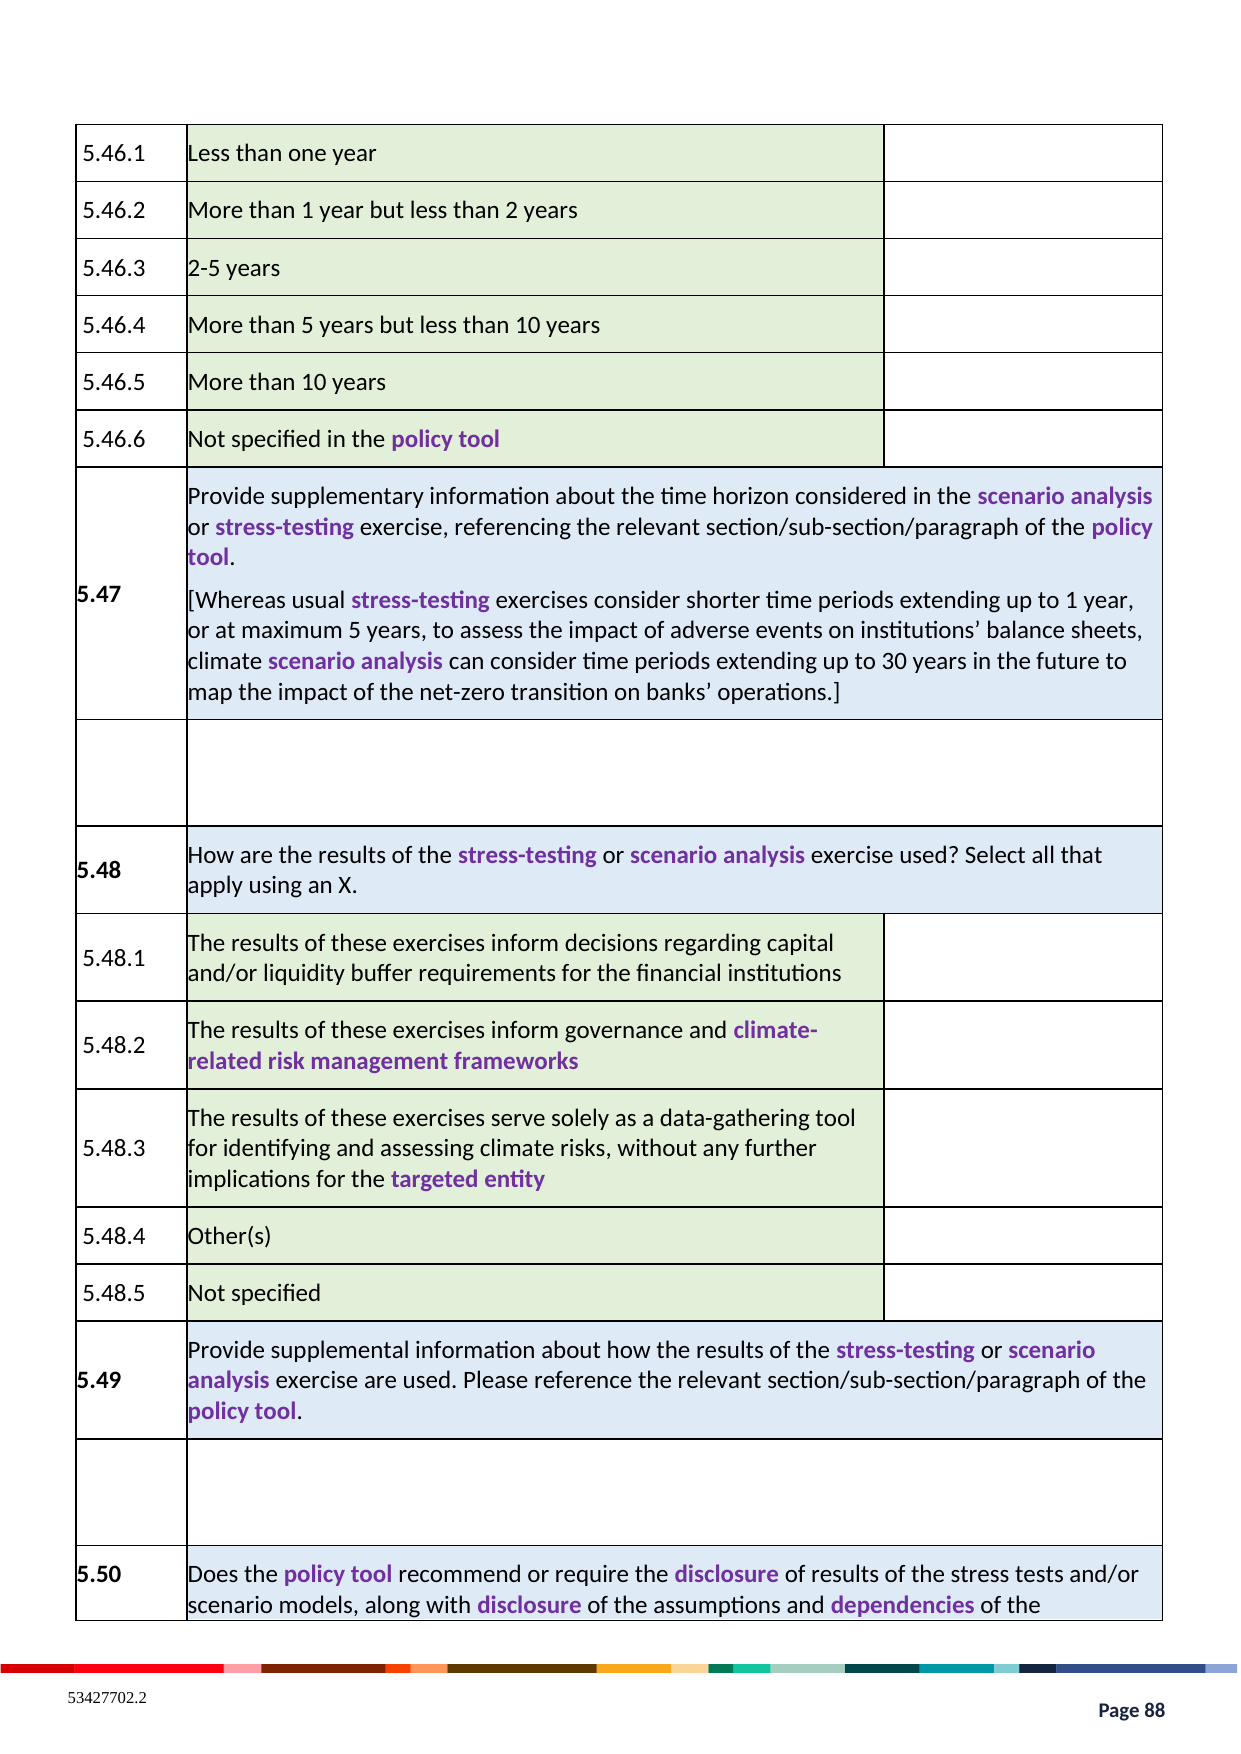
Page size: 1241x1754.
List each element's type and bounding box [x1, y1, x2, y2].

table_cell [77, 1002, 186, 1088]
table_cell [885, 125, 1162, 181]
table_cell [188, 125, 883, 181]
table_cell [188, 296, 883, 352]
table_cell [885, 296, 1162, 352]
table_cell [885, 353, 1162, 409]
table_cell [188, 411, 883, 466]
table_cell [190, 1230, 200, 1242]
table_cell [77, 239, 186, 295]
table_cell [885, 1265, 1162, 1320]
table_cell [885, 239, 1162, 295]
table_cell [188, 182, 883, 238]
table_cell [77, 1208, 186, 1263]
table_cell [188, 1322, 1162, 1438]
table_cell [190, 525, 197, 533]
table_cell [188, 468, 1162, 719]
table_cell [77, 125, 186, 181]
picture [0, 1664, 1236, 1673]
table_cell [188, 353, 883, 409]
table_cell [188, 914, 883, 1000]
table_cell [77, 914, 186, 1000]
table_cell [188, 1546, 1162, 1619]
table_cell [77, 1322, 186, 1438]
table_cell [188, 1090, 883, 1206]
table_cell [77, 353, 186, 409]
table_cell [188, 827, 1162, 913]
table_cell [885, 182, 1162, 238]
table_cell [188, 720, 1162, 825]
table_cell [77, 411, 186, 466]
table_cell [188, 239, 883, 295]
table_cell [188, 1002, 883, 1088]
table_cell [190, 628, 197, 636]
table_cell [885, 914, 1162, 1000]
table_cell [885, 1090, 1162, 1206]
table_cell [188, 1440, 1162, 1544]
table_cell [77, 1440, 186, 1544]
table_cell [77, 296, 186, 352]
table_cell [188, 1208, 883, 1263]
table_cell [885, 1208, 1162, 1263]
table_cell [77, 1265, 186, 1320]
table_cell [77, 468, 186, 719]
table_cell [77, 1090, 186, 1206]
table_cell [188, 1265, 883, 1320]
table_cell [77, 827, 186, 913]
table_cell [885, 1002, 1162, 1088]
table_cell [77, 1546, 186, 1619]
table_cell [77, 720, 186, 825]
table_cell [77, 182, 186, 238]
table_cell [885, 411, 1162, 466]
